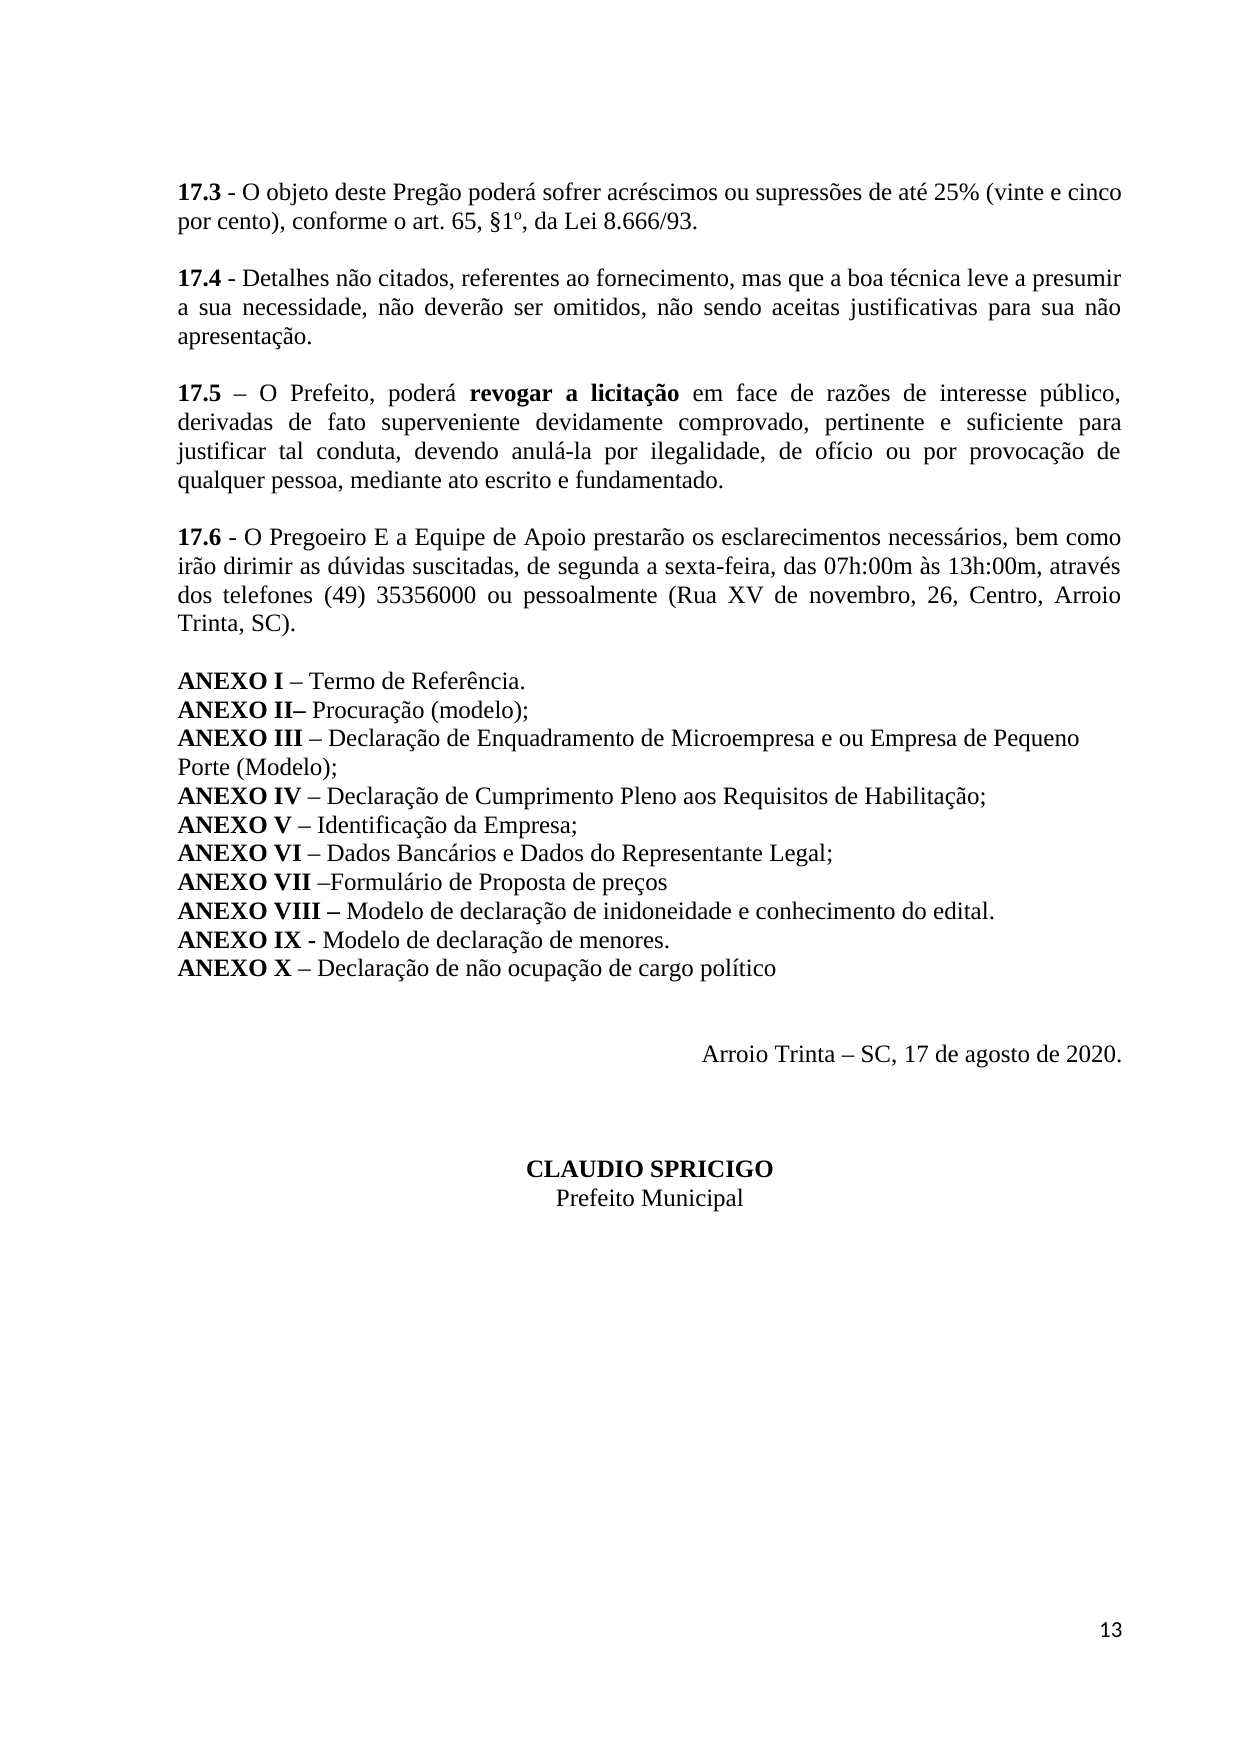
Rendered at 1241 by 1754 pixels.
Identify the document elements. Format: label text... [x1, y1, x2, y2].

text ANEXO VI – Dados Bancários e Dados do Representante Legal; [177, 838, 1122, 867]
text ANEXO V – Identificação da Empresa; [177, 810, 1122, 838]
text ANEXO IV – Declaração de Cumprimento Pleno aos Requisitos de Habilitação; [177, 781, 1122, 810]
text ANEXO I – Termo de Referência. [177, 666, 1122, 695]
text Arroio Trinta – SC, 17 de agosto de 2020. [177, 1039, 1122, 1068]
text Prefeito Municipal [177, 1183, 1122, 1211]
text ANEXO IX - Modelo de declaração de menores. [177, 925, 1122, 953]
text ANEXO VII –Formulário de Proposta de preços [177, 867, 1122, 896]
text ANEXO III – Declaração de Enquadramento de Microempresa e ou Empresa de Pequeno Porte (Modelo); [177, 723, 1122, 781]
text 17.5 – O Prefeito, poderá revogar a licitação em face de razões de interesse público, derivadas de fato superveniente devidamente comprovado, pertinente e suficiente para justificar tal conduta, devendo anulá-la por ilegalidade, de ofício ou por provocação de qualquer pessoa, mediante ato escrito e fundamentado. [177, 378, 1122, 493]
text ANEXO VIII – Modelo de declaração de inidoneidade e conhecimento do edital. [177, 896, 1122, 925]
text ANEXO II– Procuração (modelo); [177, 695, 1122, 723]
text 17.6 - O Pregoeiro E a Equipe de Apoio prestarão os esclarecimentos necessários, bem como irão dirimir as dúvidas suscitadas, de segunda a sexta-feira, das 07h:00m às 13h:00m, através dos telefones (49) 35356000 ou pessoalmente (Rua XV de novembro, 26, Centro, Arroio Trinta, SC). [177, 522, 1122, 637]
text 17.3 - O objeto deste Pregão poderá sofrer acréscimos ou supressões de até 25% (vinte e cinco por cento), conforme o art. 65, §1º, da Lei 8.666/93. [177, 177, 1122, 235]
text CLAUDIO SPRICIGO [177, 1154, 1122, 1183]
text 17.4 - Detalhes não citados, referentes ao fornecimento, mas que a boa técnica leve a presumir a sua necessidade, não deverão ser omitidos, não sendo aceitas justificativas para sua não apresentação. [177, 263, 1122, 350]
text ANEXO X – Declaração de não ocupação de cargo político [177, 953, 1122, 982]
